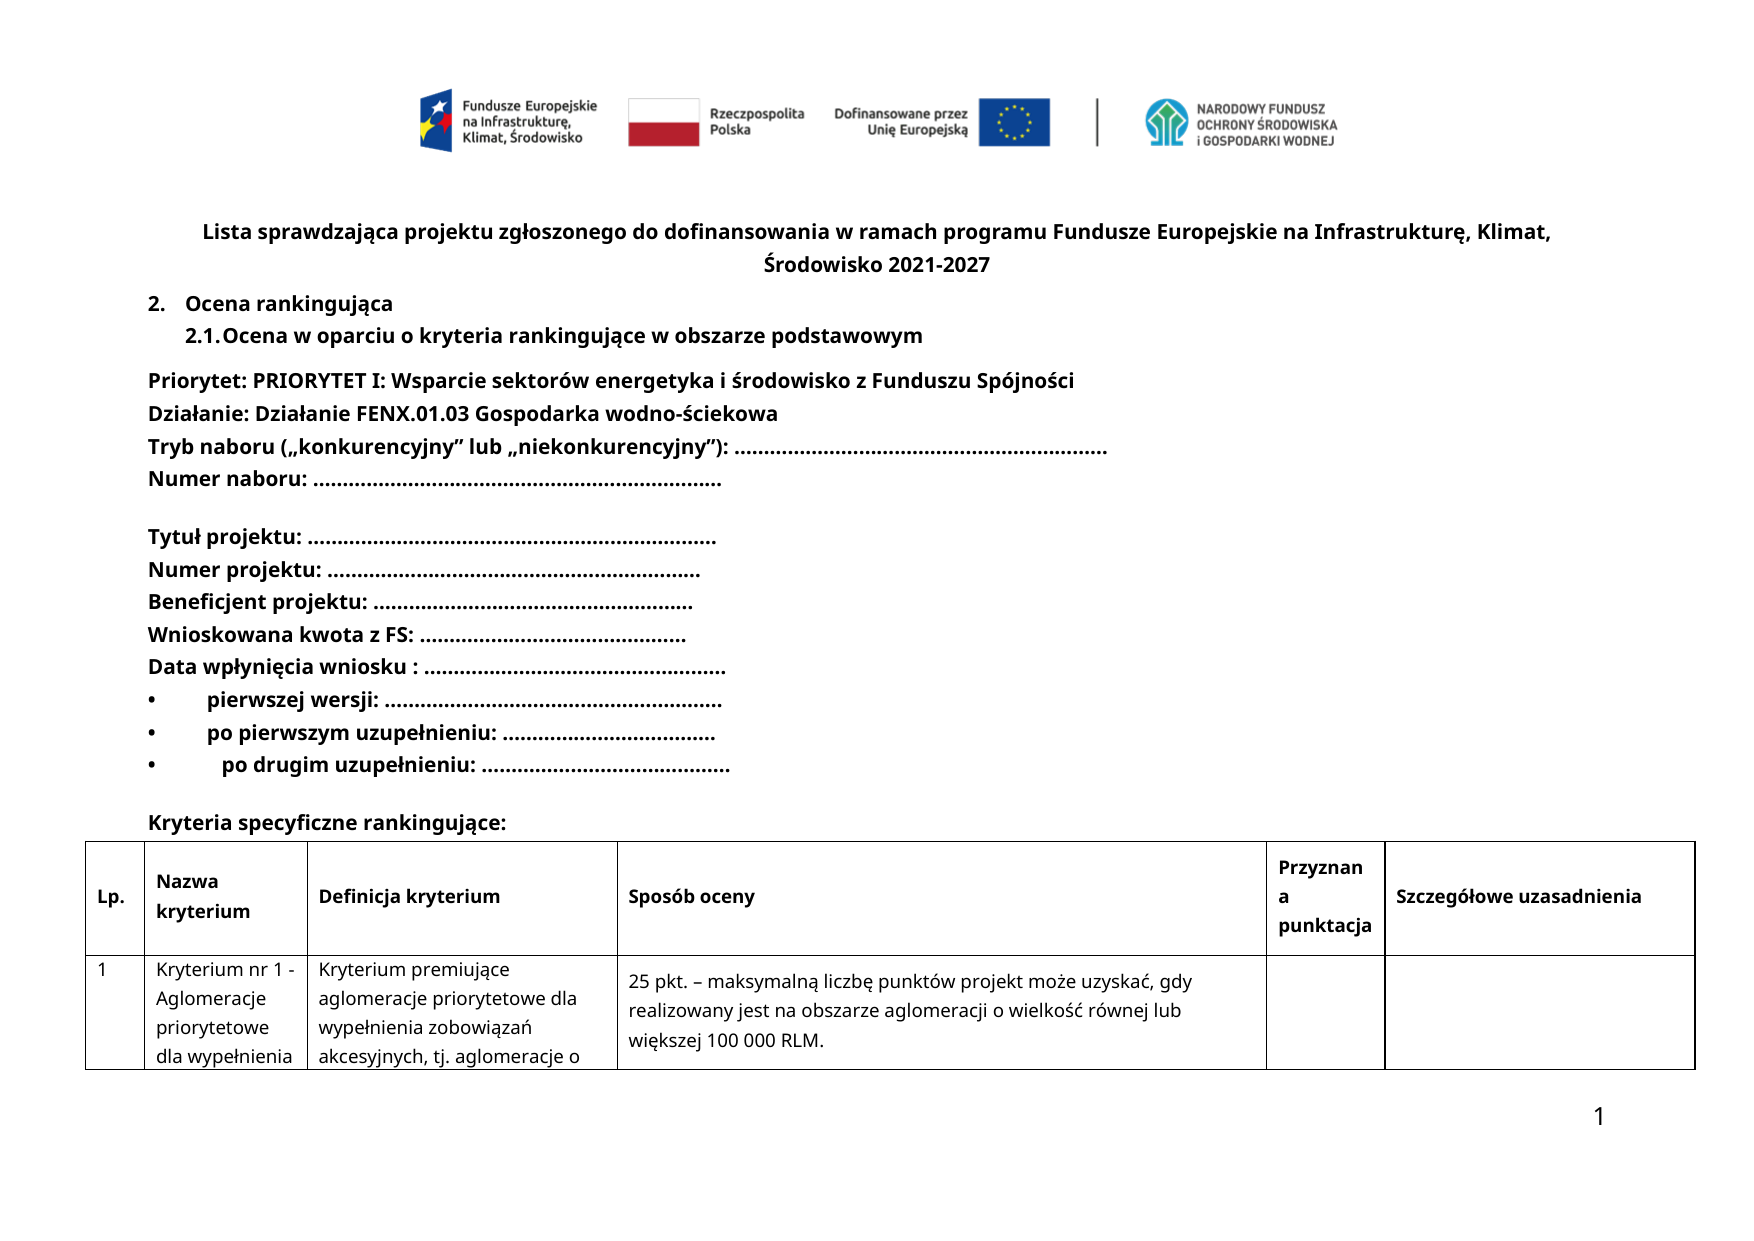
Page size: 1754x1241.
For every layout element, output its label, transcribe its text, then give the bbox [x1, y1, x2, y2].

text Priorytet: PRIORYTET I: Wsparcie sektorów energetyka i środowisko z Funduszu Spójności [148, 367, 1606, 395]
text Tytuł projektu: …………………………………………………………… [148, 522, 1606, 551]
text Numer projektu: ……………………………………………………… [148, 555, 1606, 583]
text Ocena w oparciu o kryteria rankingujące w obszarze podstawowym [185, 322, 1606, 350]
table_cell 1 [86, 956, 144, 1069]
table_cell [308, 956, 617, 1069]
table_cell [1386, 956, 1694, 1069]
text • pierwszej wersji: ………………………………………………… [148, 685, 1606, 713]
text Działanie: Działanie FENX.01.03 Gospodarka wodno-ściekowa [148, 399, 1606, 428]
text Tryb naboru („konkurencyjny” lub „niekonkurencyjny”): ……………………………………………………… [148, 432, 1606, 460]
table_header Sposób oceny [618, 842, 1266, 955]
table_cell [1267, 956, 1384, 1069]
text Wnioskowana kwota z FS: ……………………………………… [148, 620, 1606, 648]
text • po pierwszym uzupełnieniu: ……………………………… [148, 718, 1606, 746]
text Numer naboru: …………………………………………………………… [148, 464, 1606, 493]
subtitle Ocena rankingująca [148, 289, 1606, 317]
table_header Definicja kryterium [308, 842, 617, 955]
picture [418, 86, 1339, 155]
table_header Szczegółowe uzasadnienia [1386, 842, 1694, 955]
text Beneficjent projektu: ……………………………………………… [148, 587, 1606, 616]
table_header Przyznana punktacja [1267, 842, 1384, 955]
text Data wpłynięcia wniosku : …………………………………………… [148, 652, 1606, 681]
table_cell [145, 956, 307, 1069]
table_header Nazwa kryterium [145, 842, 307, 955]
text • po drugim uzupełnieniu: …………………………………… [148, 750, 1606, 779]
table_header Lp. [86, 842, 144, 955]
title Lista sprawdzająca projektu zgłoszonego do dofinansowania w ramach programu Fundusze Europejskie na Infrastrukturę, Klimat, Środowisko 2021-2027 [148, 217, 1606, 278]
text Kryteria specyficzne rankingujące: [148, 808, 1606, 836]
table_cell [618, 956, 1266, 1069]
